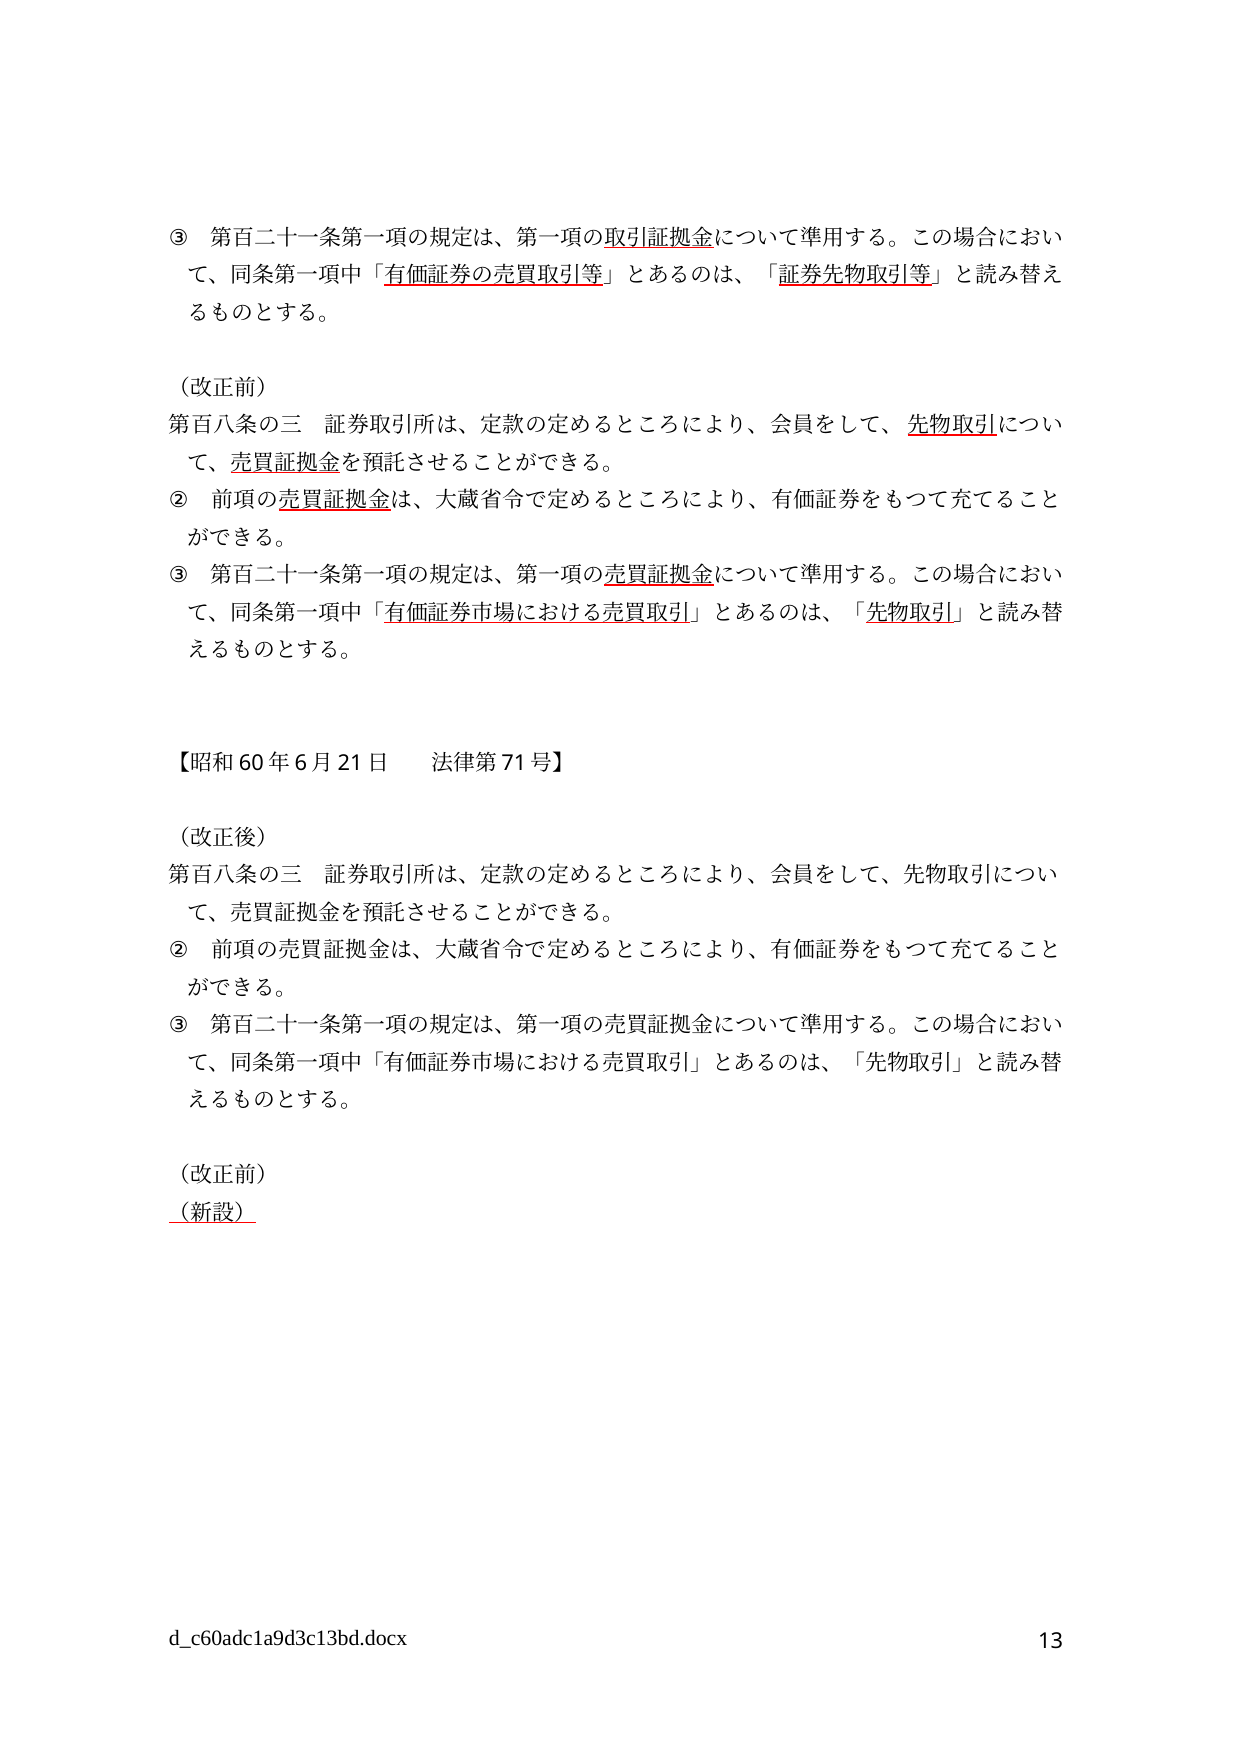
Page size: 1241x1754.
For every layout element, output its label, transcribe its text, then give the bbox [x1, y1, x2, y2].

text ③ 第百二十一条第一項の規定は、第一項の売買証拠金について準用する。この場合において、同条第一項中「有価証券市場における売買取引」とあるのは、「先物取引」と読み替えるものとする。 [169, 1004, 1063, 1117]
text （改正前） [169, 367, 1063, 404]
text 第百八条の三 証券取引所は、定款の定めるところにより、会員をして、先物取引について、売買証拠金を預託させることができる。 [169, 854, 1063, 929]
text （新設） [169, 1192, 1063, 1229]
text ③ 第百二十一条第一項の規定は、第一項の取引証拠金について準用する。この場合において、同条第一項中「有価証券の売買取引等」とあるのは、「証券先物取引等」と読み替えるものとする。 [169, 217, 1063, 329]
text （改正前） [169, 1154, 1063, 1192]
text ② 前項の売買証拠金は、大蔵省令で定めるところにより、有価証券をもつて充てることができる。 [169, 929, 1063, 1004]
text 第百八条の三 証券取引所は、定款の定めるところにより、会員をして、先物取引について、売買証拠金を預託させることができる。 [169, 404, 1063, 479]
text ③ 第百二十一条第一項の規定は、第一項の売買証拠金について準用する。この場合において、同条第一項中「有価証券市場における売買取引」とあるのは、「先物取引」と読み替えるものとする。 [169, 554, 1063, 667]
text （改正後） [169, 817, 1063, 854]
text 【昭和60年6月21日 法律第71号】 [169, 742, 1063, 779]
text ② 前項の売買証拠金は、大蔵省令で定めるところにより、有価証券をもつて充てることができる。 [169, 479, 1063, 554]
